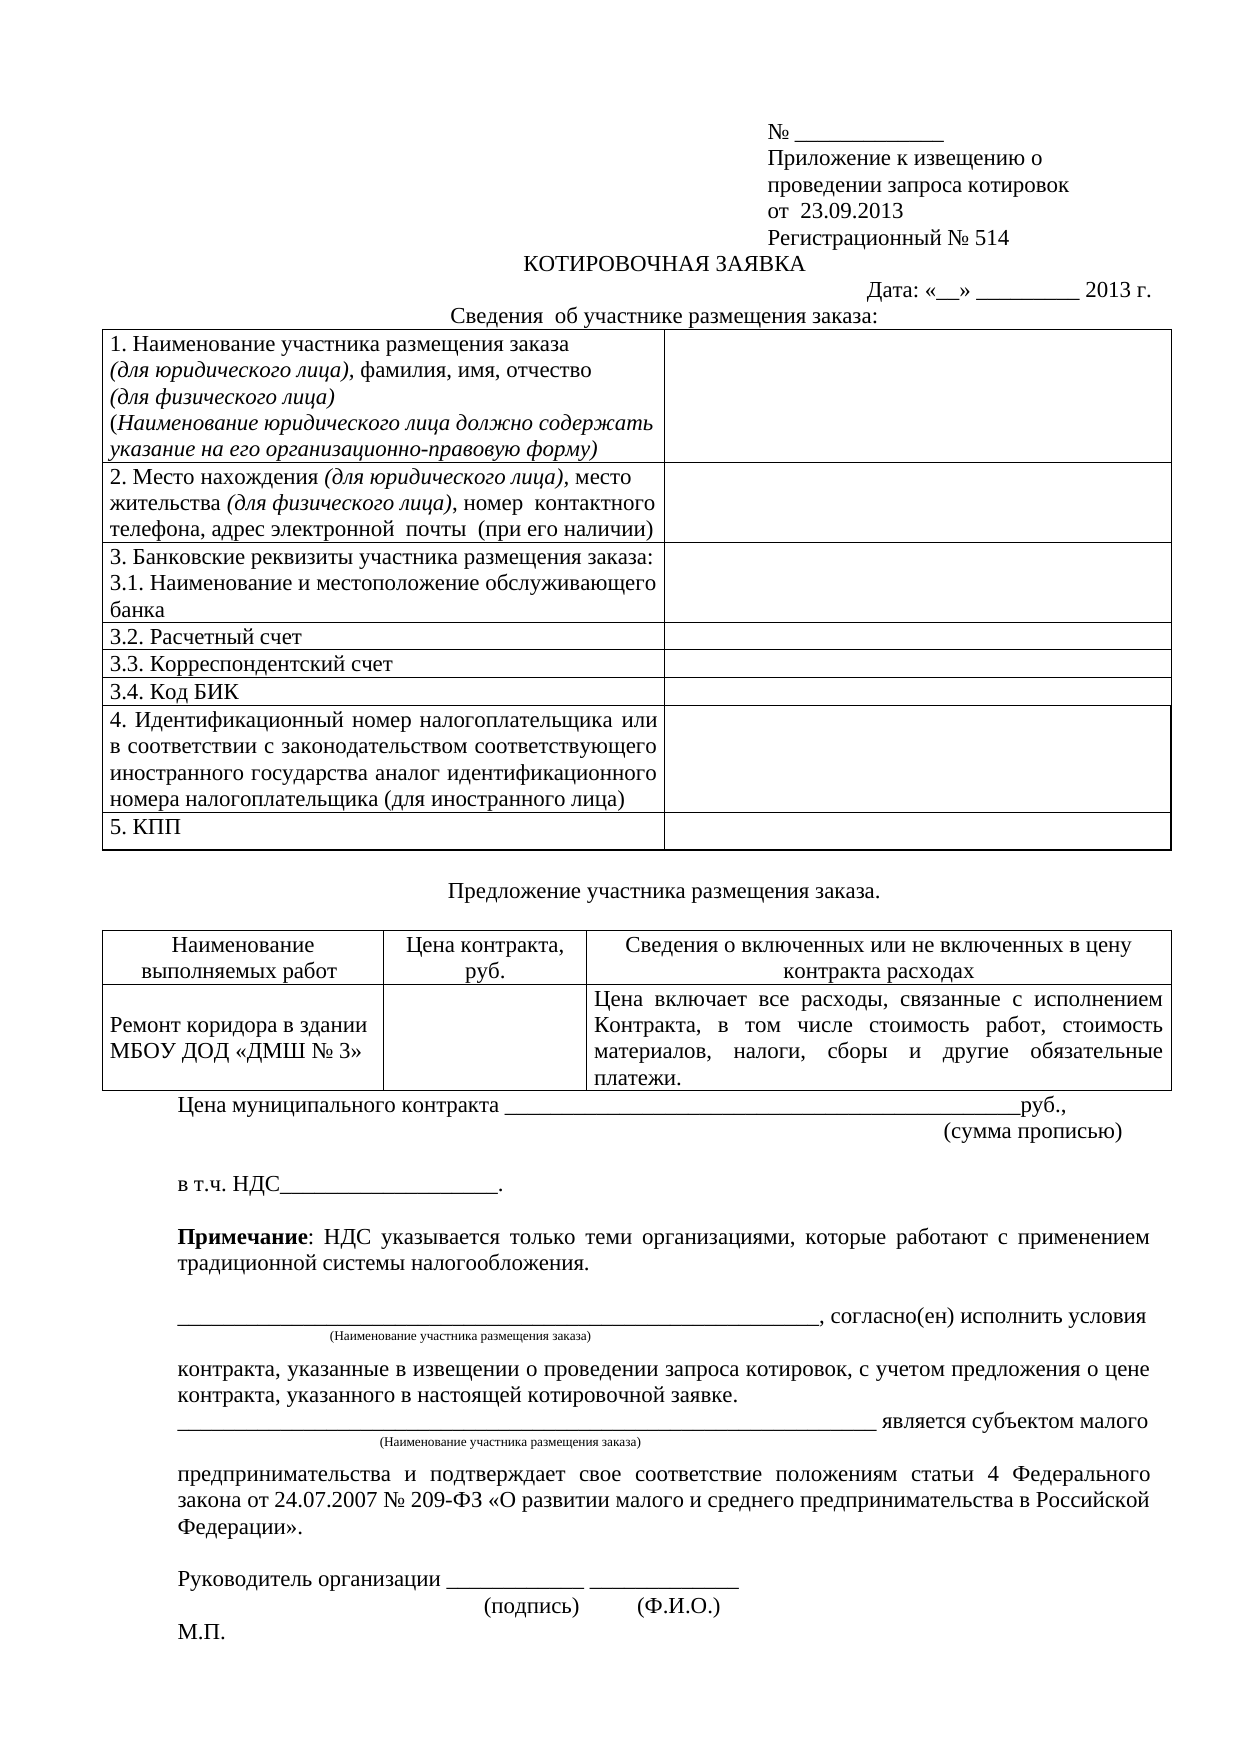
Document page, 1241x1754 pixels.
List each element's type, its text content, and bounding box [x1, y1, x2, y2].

text Руководитель организации ____________ _____________ [177, 1565, 1152, 1592]
table_header [665, 330, 1171, 462]
table_cell 3. Банковские реквизиты участника размещения заказа: 3.1. Наименование и местоположение обслуживающего банка [103, 543, 664, 622]
text предпринимательства и подтверждает свое соответствие положениям статьи 4 Федерального закона от 24.07.2007 № 209-ФЗ «О развитии малого и среднего предпринимательства в Российской Федерации». [177, 1460, 1152, 1539]
text Дата: «__» _________ 2013 г. [177, 276, 1152, 303]
table_cell [665, 623, 1171, 649]
table_header Сведения о включенных или не включенных в цену контракта расходах [587, 931, 1171, 983]
text (подпись) (Ф.И.О.) [177, 1592, 1152, 1618]
table_cell Цена включает все расходы, связанные с исполнением Контракта, в том числе стоимость работ, стоимость материалов, налоги, сборы и другие обязательные платежи. [587, 985, 1171, 1090]
text М.П. [177, 1618, 1152, 1644]
table_cell 3.4. Код БИК [103, 678, 664, 705]
text (Наименование участника размещения заказа) [177, 1328, 1152, 1354]
text Приложение к извещению о [767, 144, 1152, 171]
text контракта, указанные в извещении о проведении запроса котировок, с учетом предложения о цене контракта, указанного в настоящей котировочной заявке. [177, 1354, 1152, 1407]
text Примечание: НДС указывается только теми организациями, которые работают с применением традиционной системы налогообложения. [177, 1223, 1152, 1276]
table_cell 5. КПП [103, 813, 664, 849]
table_cell [665, 463, 1171, 542]
table_cell [665, 813, 1170, 849]
text КОТИРОВОЧНАЯ ЗАЯВКА [177, 250, 1152, 276]
table_cell 4. Идентификационный номер налогоплательщика или в соответствии с законодательством соответствующего иностранного государства аналог идентификационного номера налогоплательщика (для иностранного лица) [103, 706, 664, 812]
table_cell [665, 678, 1171, 705]
text Сведения об участнике размещения заказа: [177, 303, 1152, 329]
table_cell [665, 650, 1171, 677]
table_cell 3.2. Расчетный счет [103, 623, 664, 649]
table_cell [665, 706, 1170, 812]
text № _____________ [767, 118, 1152, 144]
table_cell [384, 985, 586, 1090]
text (сумма прописью) [177, 1117, 1152, 1144]
text _____________________________________________________________ является субъектом малого [177, 1407, 1152, 1434]
text Цена муниципального контракта _____________________________________________руб., [177, 1091, 1152, 1117]
table_cell Ремонт коридора в здании МБОУ ДОД «ДМШ № 3» [103, 985, 383, 1090]
table_header 1. Наименование участника размещения заказа (для юридического лица), фамилия, имя, отчество (для физического лица) (Наименование юридического лица должно содержать указание на его организационно-правовую форму) [103, 330, 664, 462]
text от 23.09.2013 [767, 197, 1152, 223]
table_cell 2. Место нахождения (для юридического лица), место жительства (для физического лица), номер контактного телефона, адрес электронной почты (при его наличии) [103, 463, 664, 542]
table_cell [665, 543, 1171, 622]
text Предложение участника размещения заказа. [177, 877, 1152, 903]
text в т.ч. НДС___________________. [177, 1170, 1152, 1196]
table_header Наименование выполняемых работ [103, 931, 383, 983]
table_cell 3.3. Корреспондентский счет [103, 650, 664, 677]
text ________________________________________________________, согласно(ен) исполнить условия [177, 1302, 1152, 1328]
table_header Цена контракта, руб. [384, 931, 586, 983]
text проведении запроса котировок [767, 171, 1152, 197]
text (Наименование участника размещения заказа) [177, 1434, 1152, 1460]
text Регистрационный № 514 [767, 223, 1152, 250]
